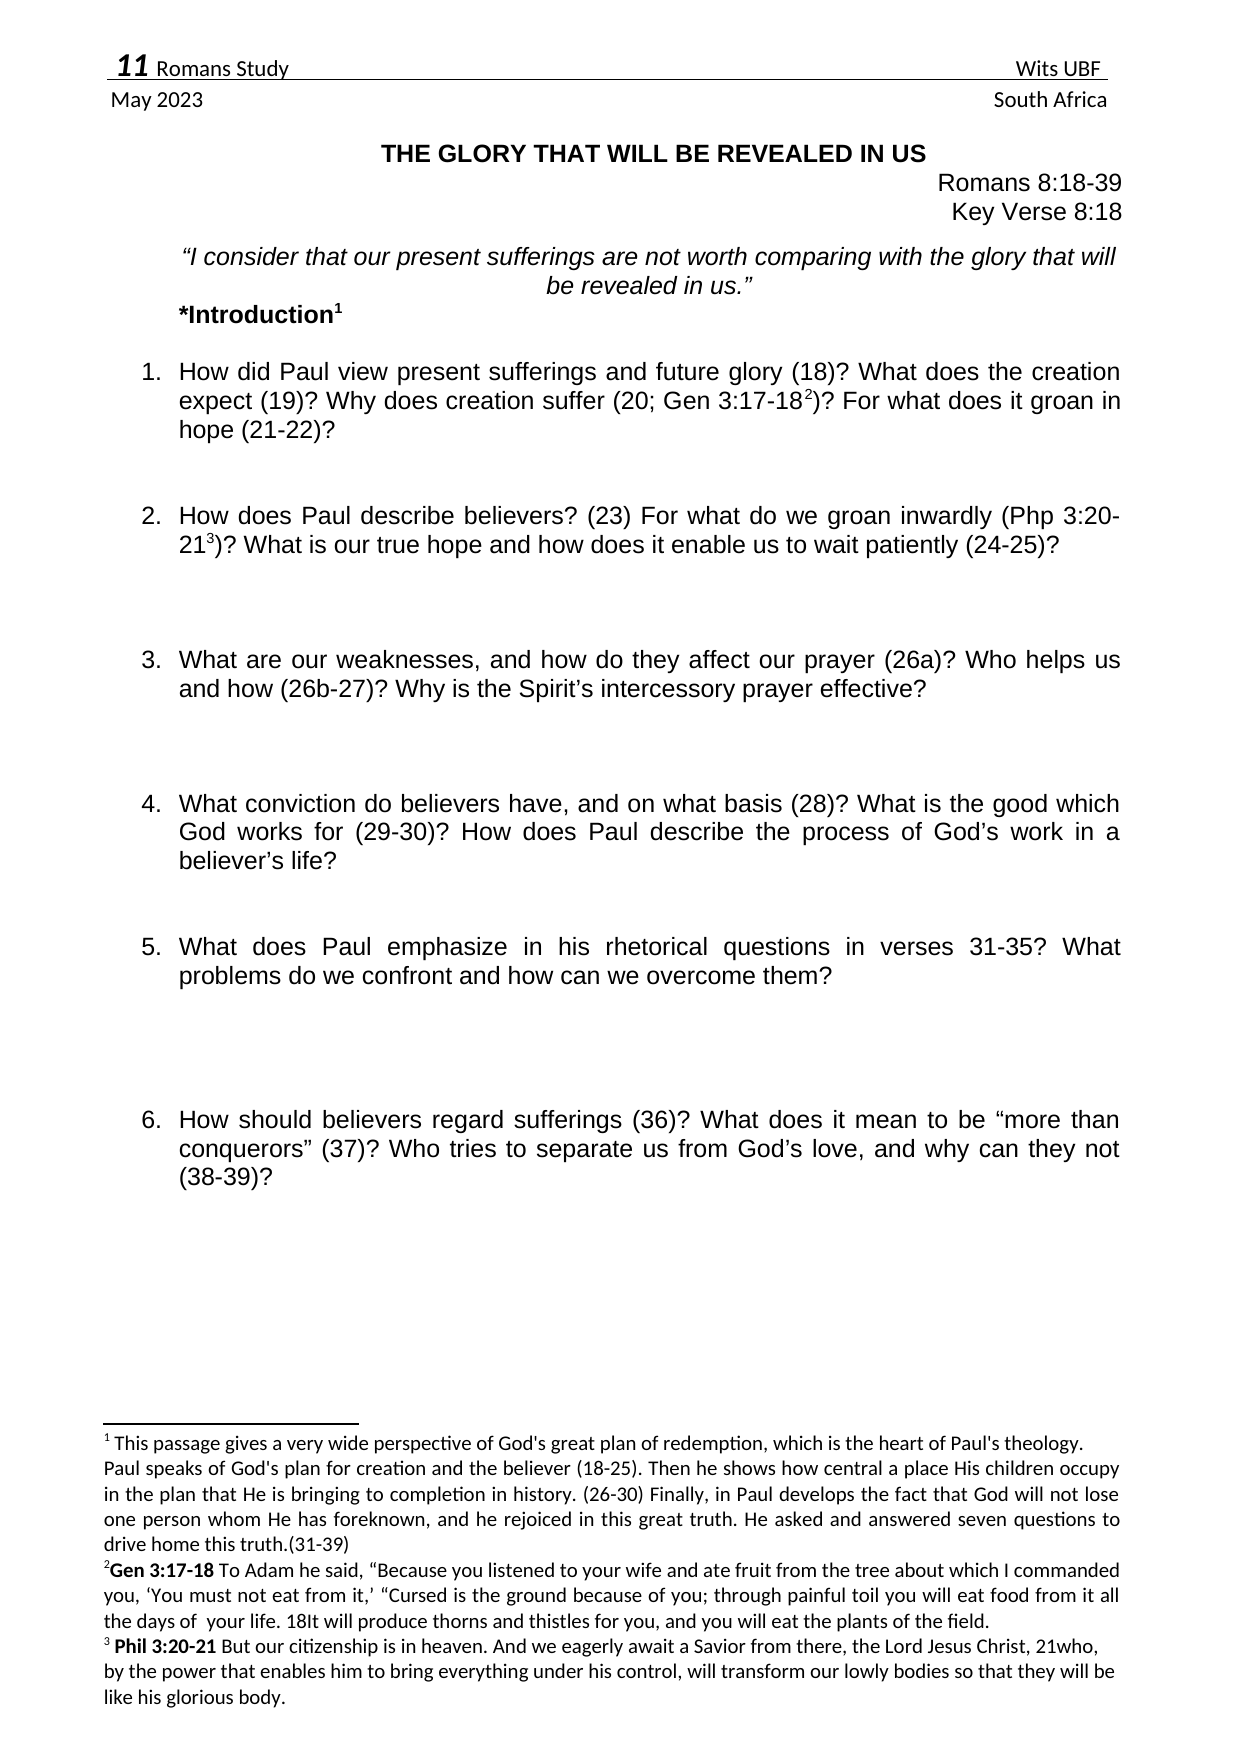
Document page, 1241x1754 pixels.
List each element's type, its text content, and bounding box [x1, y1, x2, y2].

text Key Verse 8:18 [185, 197, 1122, 226]
list How does Paul describe believers? (23) For what do we groan inwardly (Php 3:20-21)? What is our true hope and how does it enable us to wait patiently (24-25)? [141, 501, 1122, 559]
text *Introduction [178, 300, 1122, 329]
list What conviction do believers have, and on what basis (28)? What is the good which God works for (29-30)? How does Paul describe the process of God’s work in a believer’s life? [141, 789, 1122, 875]
list How did Paul view present sufferings and future glory (18)? What does the creation expect (19)? Why does creation suffer (20; Gen 3:17-18)? For what does it groan in hope (21-22)? [141, 357, 1122, 444]
text Romans 8:18-39 [185, 168, 1122, 197]
text “I consider that our present sufferings are not worth comparing with the glory that will be revealed in us.” [178, 242, 1122, 300]
list What are our weaknesses, and how do they affect our prayer (26a)? Who helps us and how (26b-27)? Why is the Spirit’s intercessory prayer effective? [141, 645, 1122, 702]
list How should believers regard sufferings (36)? What does it mean to be “more than conquerors” (37)? Who tries to separate us from God’s love, and why can they not (38-39)? [141, 1105, 1122, 1191]
text THE GLORY THAT WILL BE REVEALED IN US [185, 139, 1122, 168]
list What does Paul emphasize in his rhetorical questions in verses 31-35? What problems do we confront and how can we overcome them? [141, 932, 1122, 990]
